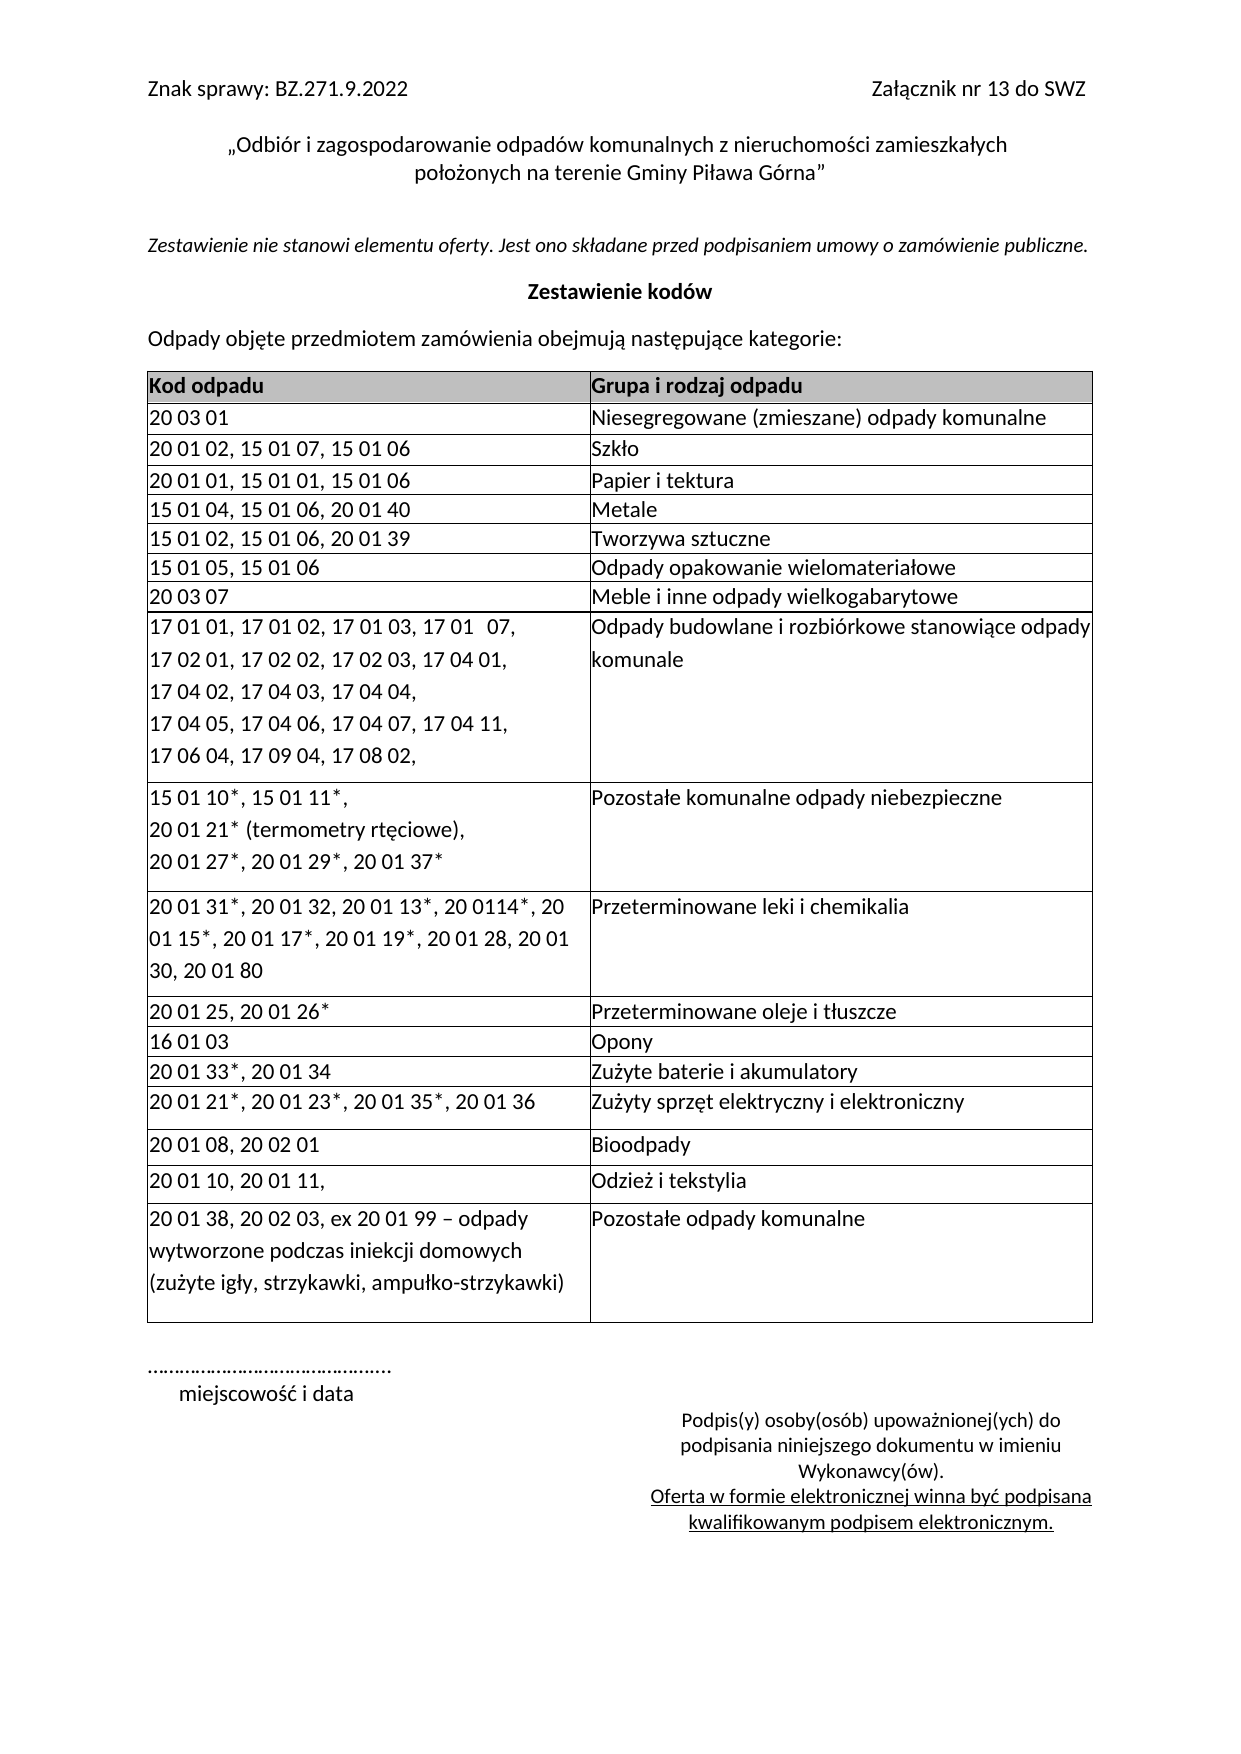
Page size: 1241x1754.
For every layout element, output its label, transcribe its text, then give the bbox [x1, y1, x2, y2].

table_cell 20 01 33*, 20 01 34 [148, 1057, 590, 1086]
table_cell Metale [591, 495, 1092, 523]
table_cell Niesegregowane (zmieszane) odpady komunalne [591, 404, 1092, 433]
table_header Kod odpadu [148, 372, 590, 402]
table_cell Pozostałe odpady komunalne [591, 1204, 1092, 1322]
table_cell 20 03 01 [148, 404, 590, 433]
table_cell 20 01 10, 20 01 11, [148, 1166, 590, 1203]
table_cell Bioodpady [591, 1130, 1092, 1165]
table_cell Pozostałe komunalne odpady niebezpieczne [591, 783, 1092, 891]
text Zestawienie nie stanowi elementu oferty. Jest ono składane przed podpisaniem umowy o zamówienie publiczne. [148, 233, 1093, 258]
text …………………………………….... [148, 1351, 1093, 1379]
table_cell 20 01 01, 15 01 01, 15 01 06 [148, 466, 590, 494]
table_cell 20 03 07 [148, 582, 590, 611]
table_cell 20 01 21*, 20 01 23*, 20 01 35*, 20 01 36 [148, 1087, 590, 1129]
table_cell Odzież i tekstylia [591, 1166, 1092, 1203]
table_cell 20 01 02, 15 01 07, 15 01 06 [148, 435, 590, 465]
text Odpady objęte przedmiotem zamówienia obejmują następujące kategorie: [148, 324, 1093, 352]
text Podpis(y) osoby(osób) upoważnionej(ych) do podpisania niniejszego dokumentu w imieniu Wykonawcy(ów). [650, 1407, 1093, 1483]
table_cell 15 01 04, 15 01 06, 20 01 40 [148, 495, 590, 523]
text miejscowość i data [148, 1379, 1093, 1407]
table_cell 15 01 10*, 15 01 11*, 20 01 21* (termometry rtęciowe), 20 01 27*, 20 01 29*, 20 01 37* [148, 783, 590, 891]
table_cell 20 01 31*, 20 01 32, 20 01 13*, 20 0114*, 20 01 15*, 20 01 17*, 20 01 19*, 20 01 28, 20 01 30, 20 01 80 [148, 892, 590, 996]
table_cell Zużyty sprzęt elektryczny i elektroniczny [591, 1087, 1092, 1129]
table_cell Opony [591, 1027, 1092, 1056]
table_cell Meble i inne odpady wielkogabarytowe [591, 582, 1092, 611]
table_header Grupa i rodzaj odpadu [591, 372, 1092, 402]
table_cell 20 01 38, 20 02 03, ex 20 01 99 – odpady wytworzone podczas iniekcji domowych (zużyte igły, strzykawki, ampułko-strzykawki) [148, 1204, 590, 1322]
table_cell Przeterminowane leki i chemikalia [591, 892, 1092, 996]
table_cell Tworzywa sztuczne [591, 524, 1092, 552]
table_cell Odpady opakowanie wielomateriałowe [591, 554, 1092, 581]
table_cell 15 01 05, 15 01 06 [148, 554, 590, 581]
table_cell 20 01 25, 20 01 26* [148, 997, 590, 1026]
text Oferta w formie elektronicznej winna być podpisana kwalifikowanym podpisem elektronicznym. [650, 1483, 1093, 1534]
table_cell Zużyte baterie i akumulatory [591, 1057, 1092, 1086]
text Zestawienie kodów [148, 277, 1093, 305]
table_cell 20 01 08, 20 02 01 [148, 1130, 590, 1165]
table_cell Szkło [591, 435, 1092, 465]
table_cell Papier i tektura [591, 466, 1092, 494]
table_cell 17 01 01, 17 01 02, 17 01 03, 17 01 07, 17 02 01, 17 02 02, 17 02 03, 17 04 01, 17 04 02, 17 04 03, 17 04 04, 17 04 05, 17 04 06, 17 04 07, 17 04 11, 17 06 04, 17 09 04, 17 08 02, [148, 613, 590, 782]
table_cell 16 01 03 [148, 1027, 590, 1056]
table_cell Przeterminowane oleje i tłuszcze [591, 997, 1092, 1026]
table_cell 15 01 02, 15 01 06, 20 01 39 [148, 524, 590, 552]
table_cell Odpady budowlane i rozbiórkowe stanowiące odpady komunale [591, 613, 1092, 782]
